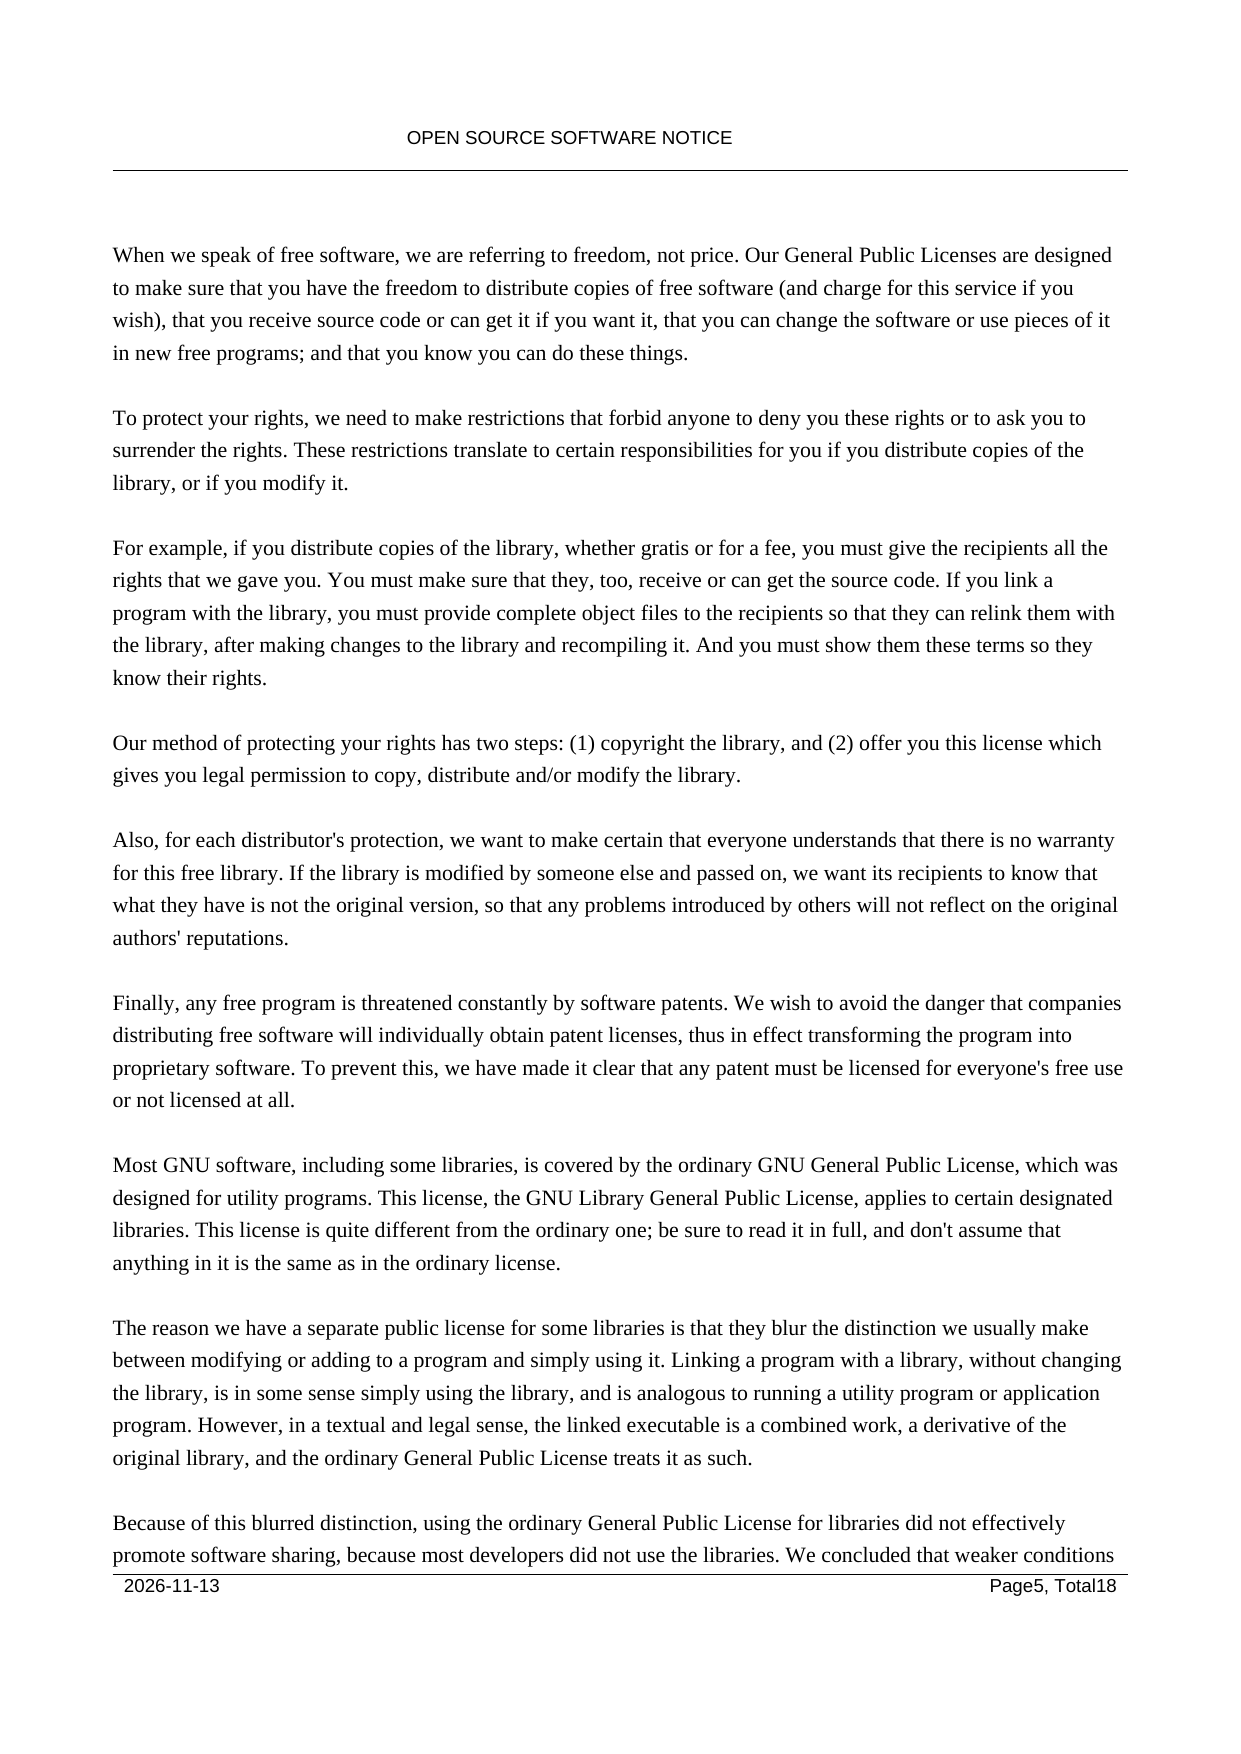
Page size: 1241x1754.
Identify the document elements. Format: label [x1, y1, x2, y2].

text [112, 206, 1128, 1571]
